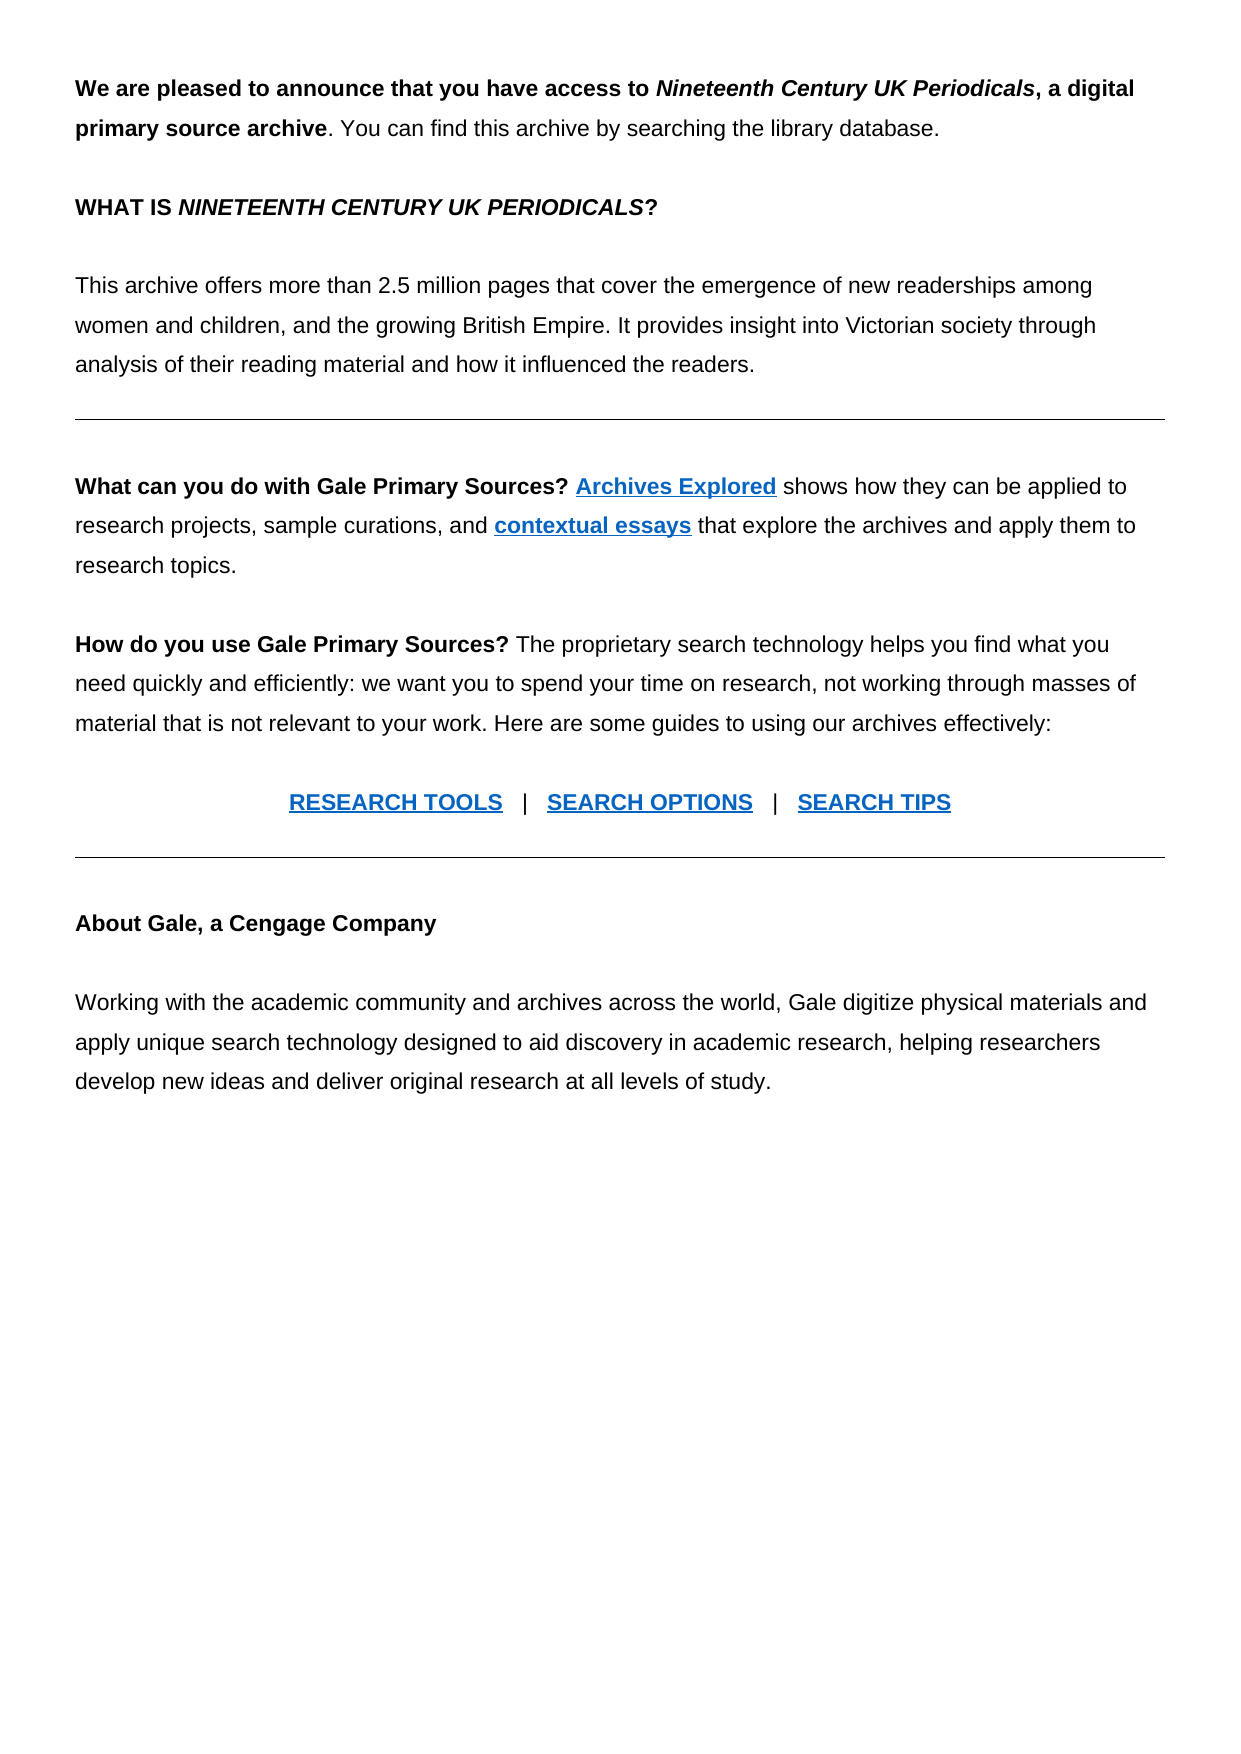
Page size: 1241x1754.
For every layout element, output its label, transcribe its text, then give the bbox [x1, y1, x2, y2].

text How do you use Gale Primary Sources? The proprietary search technology helps you find what you need quickly and efficiently: we want you to spend your time on research, not working through masses of material that is not relevant to your work. Here are some guides to using our archives effectively: [75, 631, 1165, 736]
text This archive offers more than 2.5 million pages that cover the emergence of new readerships among women and children, and the growing British Empire. It provides insight into Victorian society through analysis of their reading material and how it influenced the readers. [75, 272, 1165, 378]
text About Gale, a Cengage Company [75, 910, 1165, 937]
text WHAT IS NINETEENTH CENTURY UK PERIODICALS? [75, 193, 1165, 220]
text We are pleased to announce that you have access to Nineteenth Century UK Periodicals, a digital primary source archive. You can find this archive by searching the library database. [75, 75, 1165, 141]
text RESEARCH TOOLS | SEARCH OPTIONS | SEARCH TIPS [75, 789, 1165, 815]
text Working with the academic community and archives across the world, Gale digitize physical materials and apply unique search technology designed to aid discovery in academic research, helping researchers develop new ideas and deliver original research at all levels of study. [75, 989, 1165, 1094]
text What can you do with Gale Primary Sources? Archives Explored shows how they can be applied to research projects, sample curations, and contextual essays that explore the archives and apply them to research topics. [75, 473, 1165, 578]
